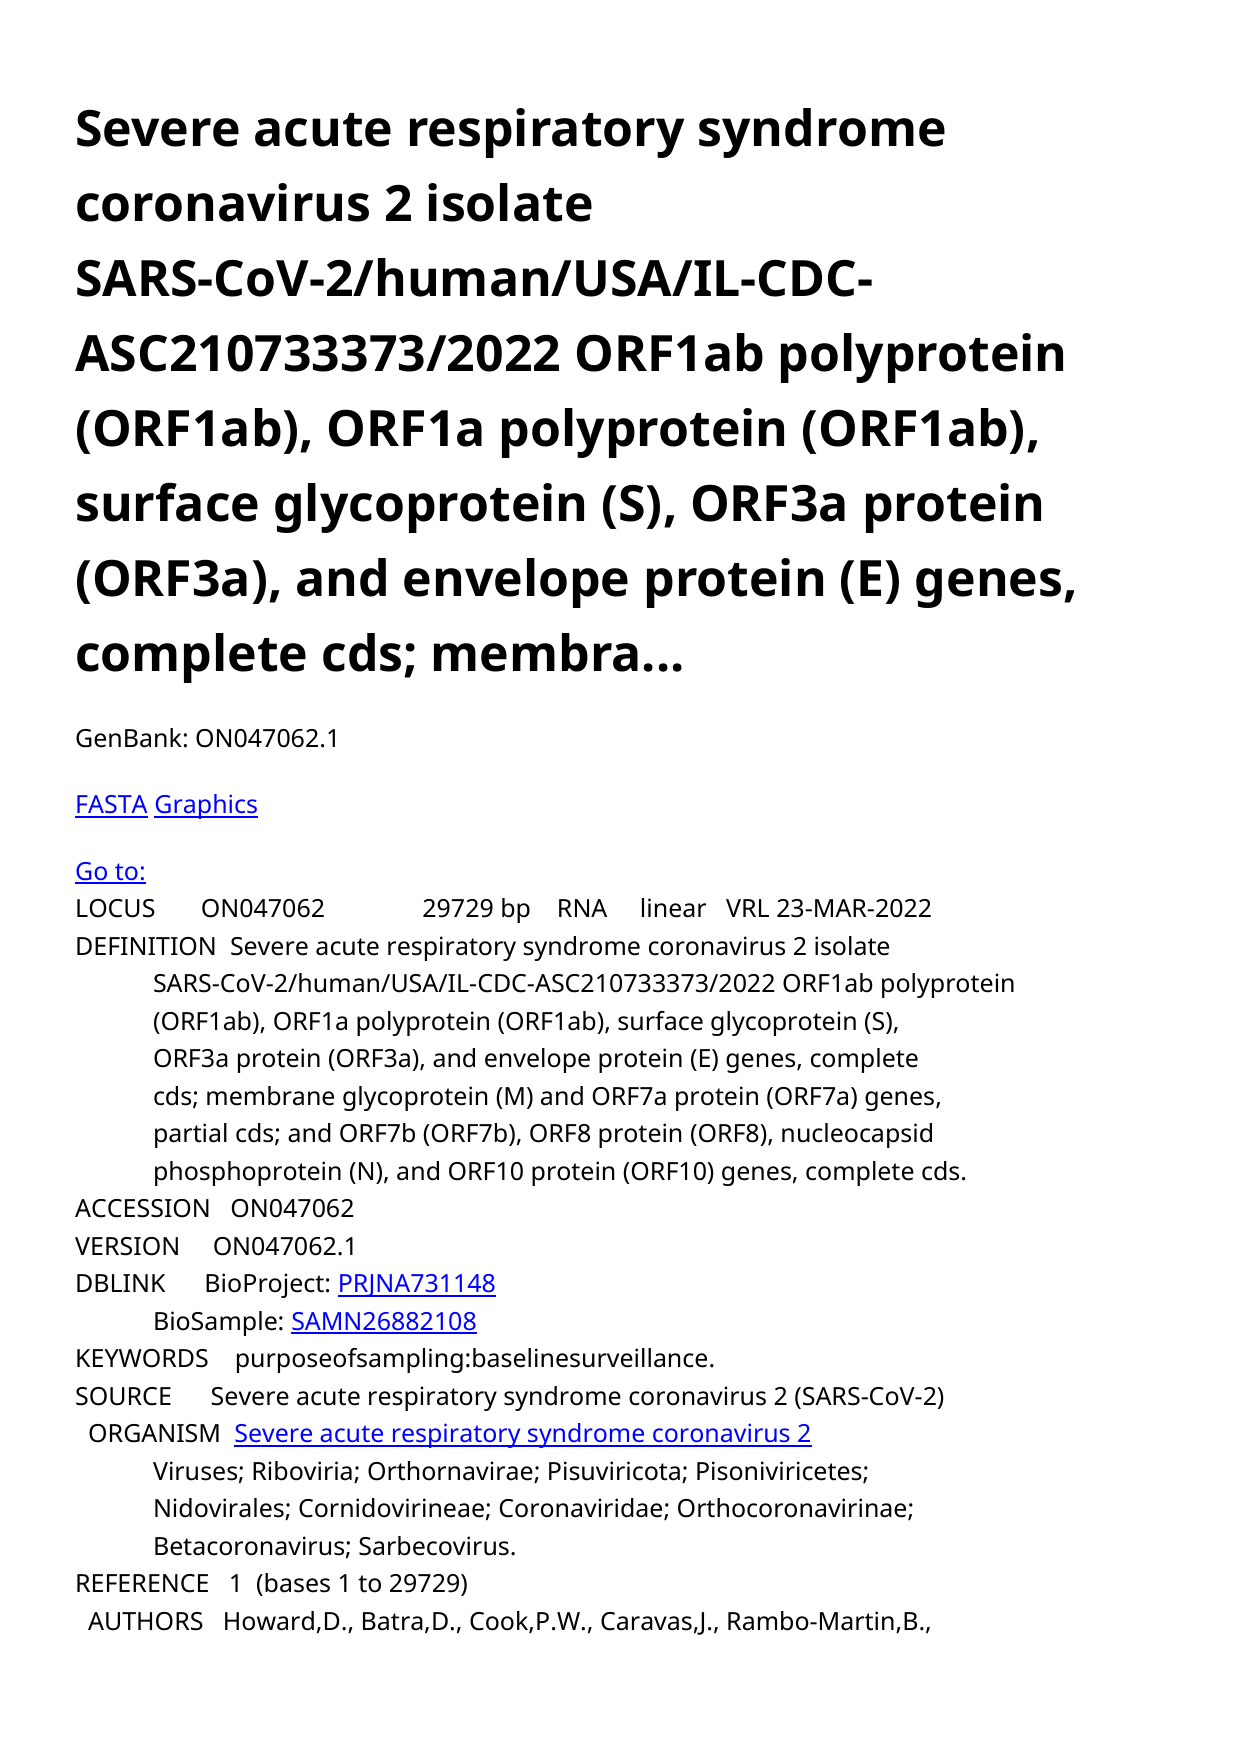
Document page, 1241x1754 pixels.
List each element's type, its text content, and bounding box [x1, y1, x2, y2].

text partial cds; and ORF7b (ORF7b), ORF8 protein (ORF8), nucleocapsid [75, 1114, 1165, 1152]
text FASTA Graphics [75, 785, 1165, 823]
text Betacoronavirus; Sarbecovirus. [75, 1527, 1165, 1564]
text ACCESSION ON047062 [75, 1189, 1165, 1227]
text DBLINK BioProject: PRJNA731148 [75, 1264, 1165, 1302]
text cds; membrane glycoprotein (M) and ORF7a protein (ORF7a) genes, [75, 1077, 1165, 1114]
text Viruses; Riboviria; Orthornavirae; Pisuviricota; Pisoniviricetes; [75, 1452, 1165, 1489]
text SARS-CoV-2/human/USA/IL-CDC-ASC210733373/2022 ORF1ab polyprotein [75, 964, 1165, 1002]
text VERSION ON047062.1 [75, 1227, 1165, 1264]
text LOCUS ON047062 29729 bp RNA linear VRL 23-MAR-2022 [75, 889, 1165, 927]
text (ORF1ab), ORF1a polyprotein (ORF1ab), surface glycoprotein (S), [75, 1002, 1165, 1039]
text GenBank: ON047062.1 [75, 719, 1165, 756]
text DEFINITION Severe acute respiratory syndrome coronavirus 2 isolate [75, 927, 1165, 964]
text SOURCE Severe acute respiratory syndrome coronavirus 2 (SARS-CoV-2) [75, 1377, 1165, 1414]
text KEYWORDS purposeofsampling:baselinesurveillance. [75, 1339, 1165, 1377]
text ORF3a protein (ORF3a), and envelope protein (E) genes, complete [75, 1039, 1165, 1077]
text AUTHORS Howard,D., Batra,D., Cook,P.W., Caravas,J., Rambo-Martin,B., [75, 1602, 1165, 1639]
text BioSample: SAMN26882108 [75, 1302, 1165, 1339]
text Severe acute respiratory syndrome coronavirus 2 isolate SARS-CoV-2/human/USA/IL-CDC-ASC210733373/2022 ORF1ab polyprotein (ORF1ab), ORF1a polyprotein (ORF1ab), surface glycoprotein (S), ORF3a protein (ORF3a), and envelope protein (E) genes, complete cds; membra... [75, 89, 1165, 689]
text ORGANISM Severe acute respiratory syndrome coronavirus 2 [75, 1414, 1165, 1452]
text Go to: [75, 852, 1165, 889]
text REFERENCE 1 (bases 1 to 29729) [75, 1564, 1165, 1602]
text phosphoprotein (N), and ORF10 protein (ORF10) genes, complete cds. [75, 1152, 1165, 1189]
text Nidovirales; Cornidovirineae; Coronaviridae; Orthocoronavirinae; [75, 1489, 1165, 1527]
